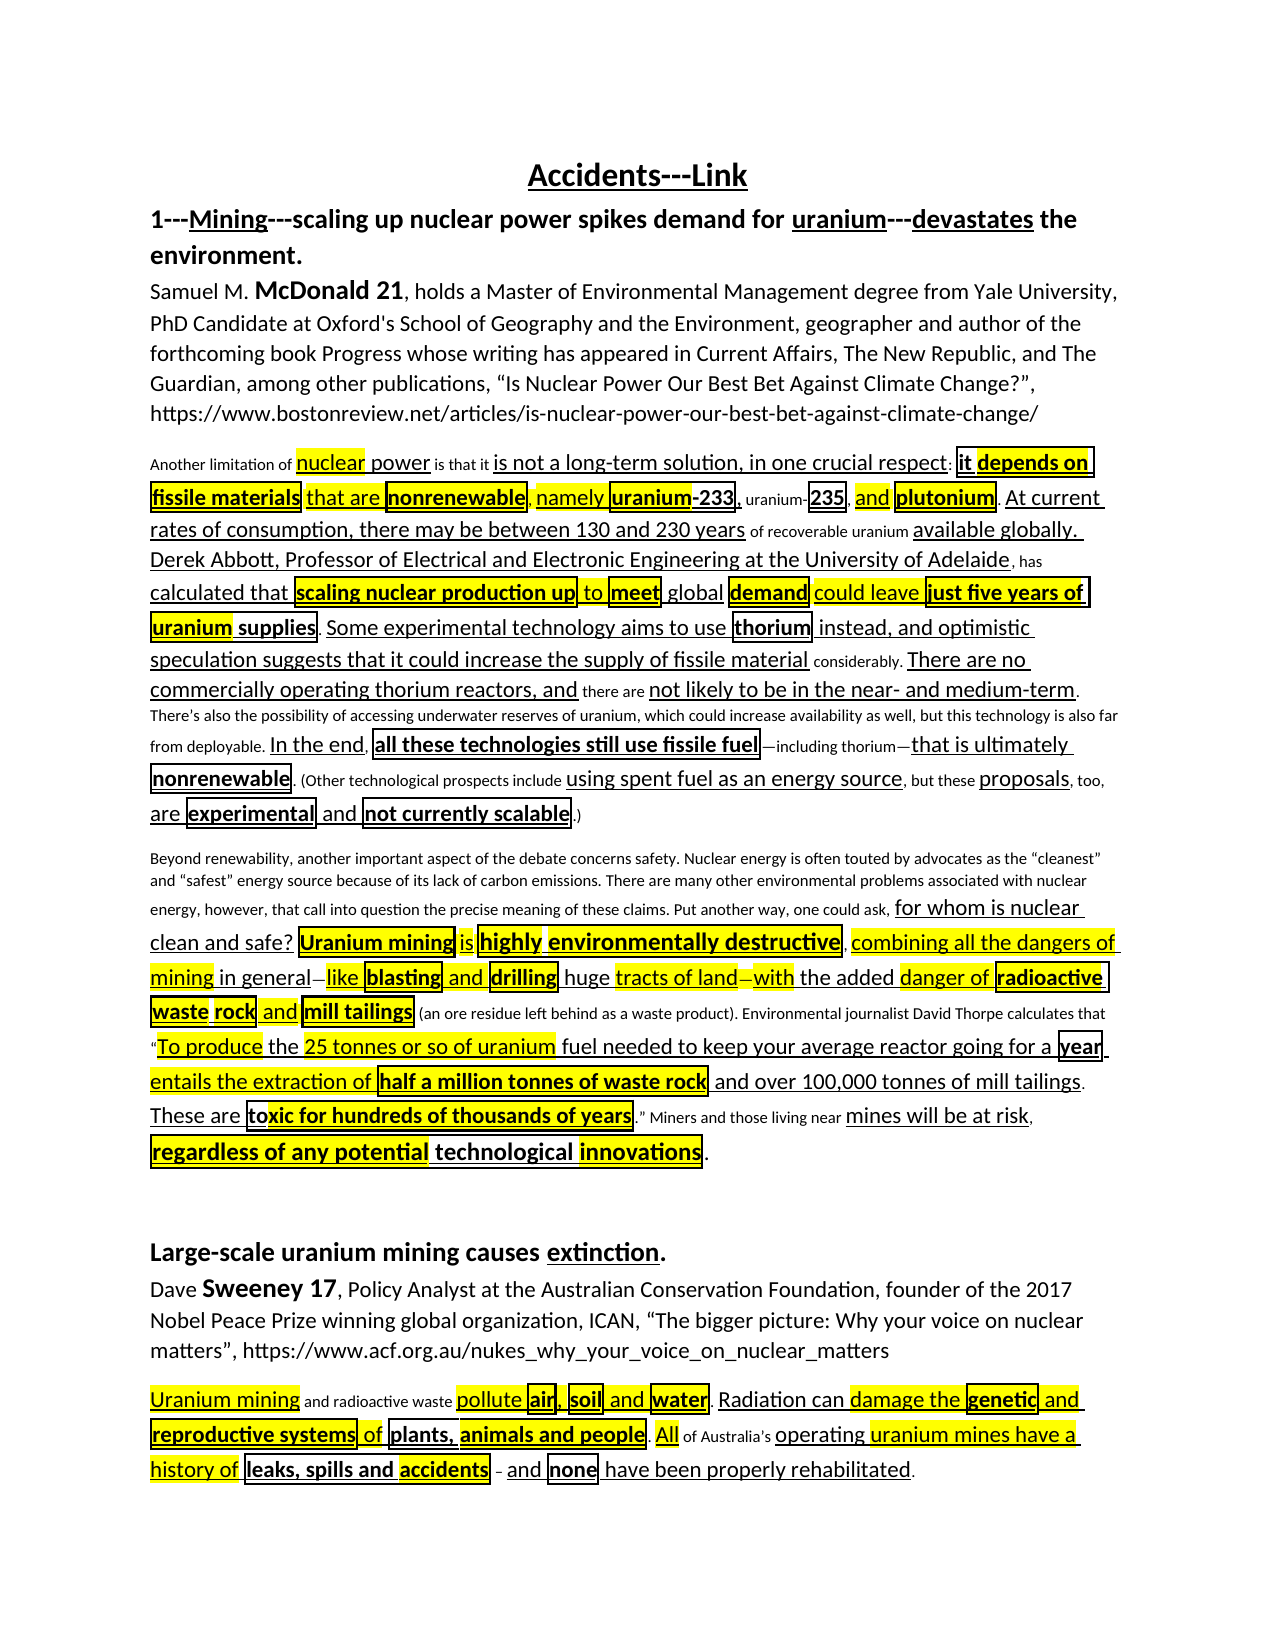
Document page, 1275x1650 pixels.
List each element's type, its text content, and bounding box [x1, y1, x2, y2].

text Beyond renewability, another important aspect of the debate concerns safety. Nuclear energy is often touted by advocates as the “cleanest” and “safest” energy source because of its lack of carbon emissions. There are many other environmental problems associated with nuclear energy, however, that call into question the precise meaning of these claims. Put another way, one could ask, for whom is nuclear clean and safe? Uranium mining is highly environmentally destructive, combining all the dangers of mining in general—like blasting and drilling huge tracts of land—with the added danger of radioactive waste rock and mill tailings (an ore residue left behind as a waste product). Environmental journalist David Thorpe calculates that “To produce the 25 tonnes or so of uranium fuel needed to keep your average reactor going for a year entails the extraction of half a million tonnes of waste rock and over 100,000 tonnes of mill tailings. These are toxic for hundreds of thousands of years.” Miners and those living near mines will be at risk, regardless of any potential technological innovations. [150, 848, 1125, 1169]
text Another limitation of nuclear power is that it is not a long-term solution, in one crucial respect: it depends on fissile materials that are nonrenewable, namely uranium-233, uranium-235, and plutonium. At current rates of consumption, there may be between 130 and 230 years of recoverable uranium available globally. Derek Abbott, Professor of Electrical and Electronic Engineering at the University of Adelaide, has calculated that scaling nuclear production up to meet global demand could leave just five years of uranium supplies. Some experimental technology aims to use thorium instead, and optimistic speculation suggests that it could increase the supply of fissile material considerably. There are no commercially operating thorium reactors, and there are not likely to be in the near- and medium-term. There’s also the possibility of accessing underwater reserves of uranium, which could increase availability as well, but this technology is also far from deployable. In the end, all these technologies still use fissile fuel—including thorium—that is ultimately nonrenewable. (Other technological prospects include using spent fuel as an energy source, but these proposals, too, are experimental and not currently scalable.) [150, 446, 1125, 829]
text Dave Sweeney 17, Policy Analyst at the Australian Conservation Foundation, founder of the 2017 Nobel Peace Prize winning global organization, ICAN, “The bigger picture: Why your voice on nuclear matters”, https://www.acf.org.au/nukes_why_your_voice_on_nuclear_matters [150, 1271, 1125, 1364]
subtitle Accidents---Link [150, 154, 1125, 195]
subtitle Large-scale uranium mining causes extinction. [150, 1235, 1125, 1268]
text Samuel M. McDonald 21, holds a Master of Environmental Management degree from Yale University, PhD Candidate at Oxford's School of Geography and the Environment, geographer and author of the forthcoming book Progress whose writing has appeared in Current Affairs, The New Republic, and The Guardian, among other publications, “Is Nuclear Power Our Best Bet Against Climate Change?”, https://www.bostonreview.net/articles/is-nuclear-power-our-best-bet-against-climate-change/ [150, 273, 1125, 427]
subtitle 1---Mining---scaling up nuclear power spikes demand for uranium---devastates the environment. [150, 202, 1125, 271]
text Uranium mining and radioactive waste pollute air, soil and water. Radiation can damage the genetic and reproductive systems of plants, animals and people. All of Australia’s operating uranium mines have a history of leaks, spills and accidents – and none have been properly rehabilitated. [150, 1383, 1125, 1485]
